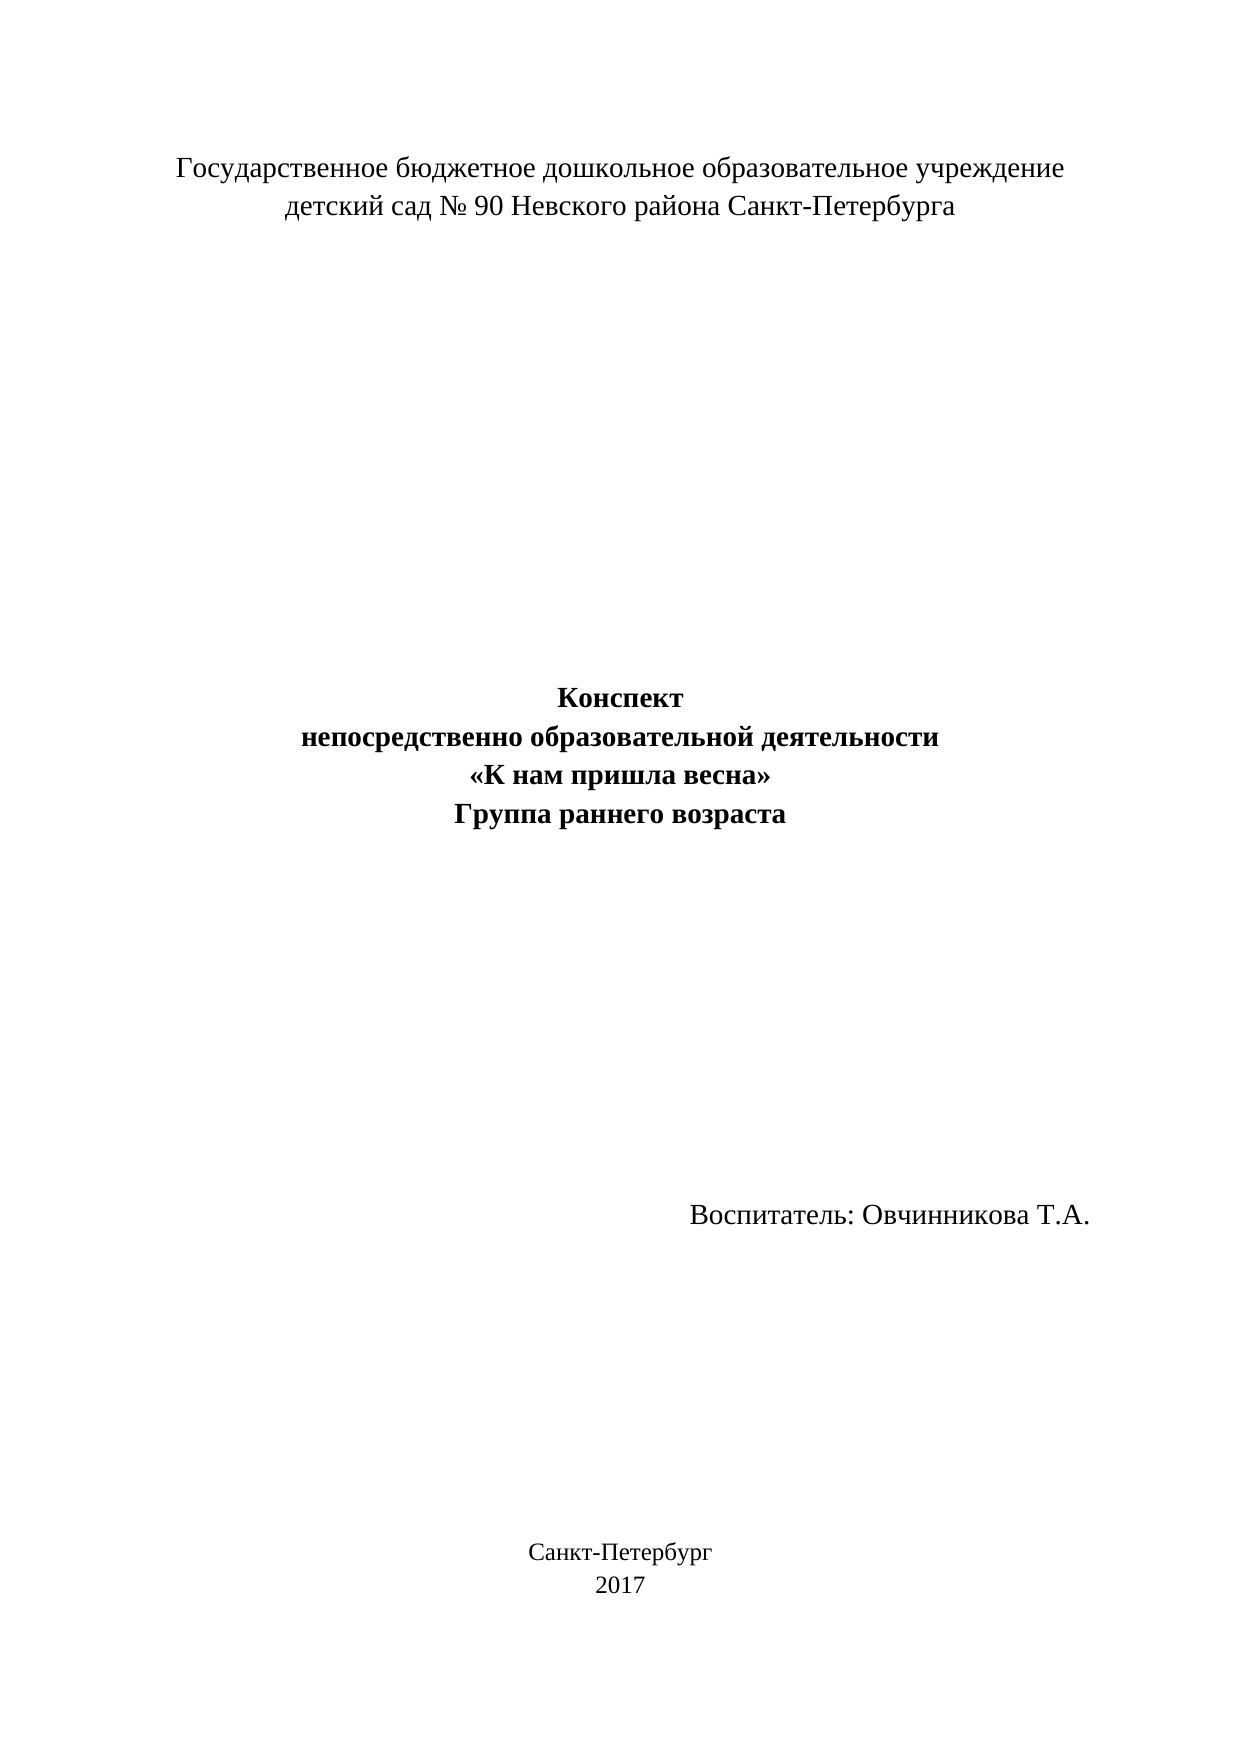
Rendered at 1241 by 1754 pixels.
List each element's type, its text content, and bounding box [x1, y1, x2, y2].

text Группа раннего возраста [150, 796, 1090, 829]
text Конспект [150, 680, 1090, 714]
text непосредственно образовательной деятельности [150, 719, 1090, 752]
text Санкт-Петербург [150, 1537, 1090, 1566]
text «К нам пришла весна» [150, 757, 1090, 791]
text Воспитатель: Овчинникова Т.А. [150, 1197, 1090, 1230]
text 2017 [150, 1571, 1090, 1599]
text Государственное бюджетное дошкольное образовательное учреждение детский сад № 90 Невского района Санкт-Петербурга [150, 150, 1090, 222]
